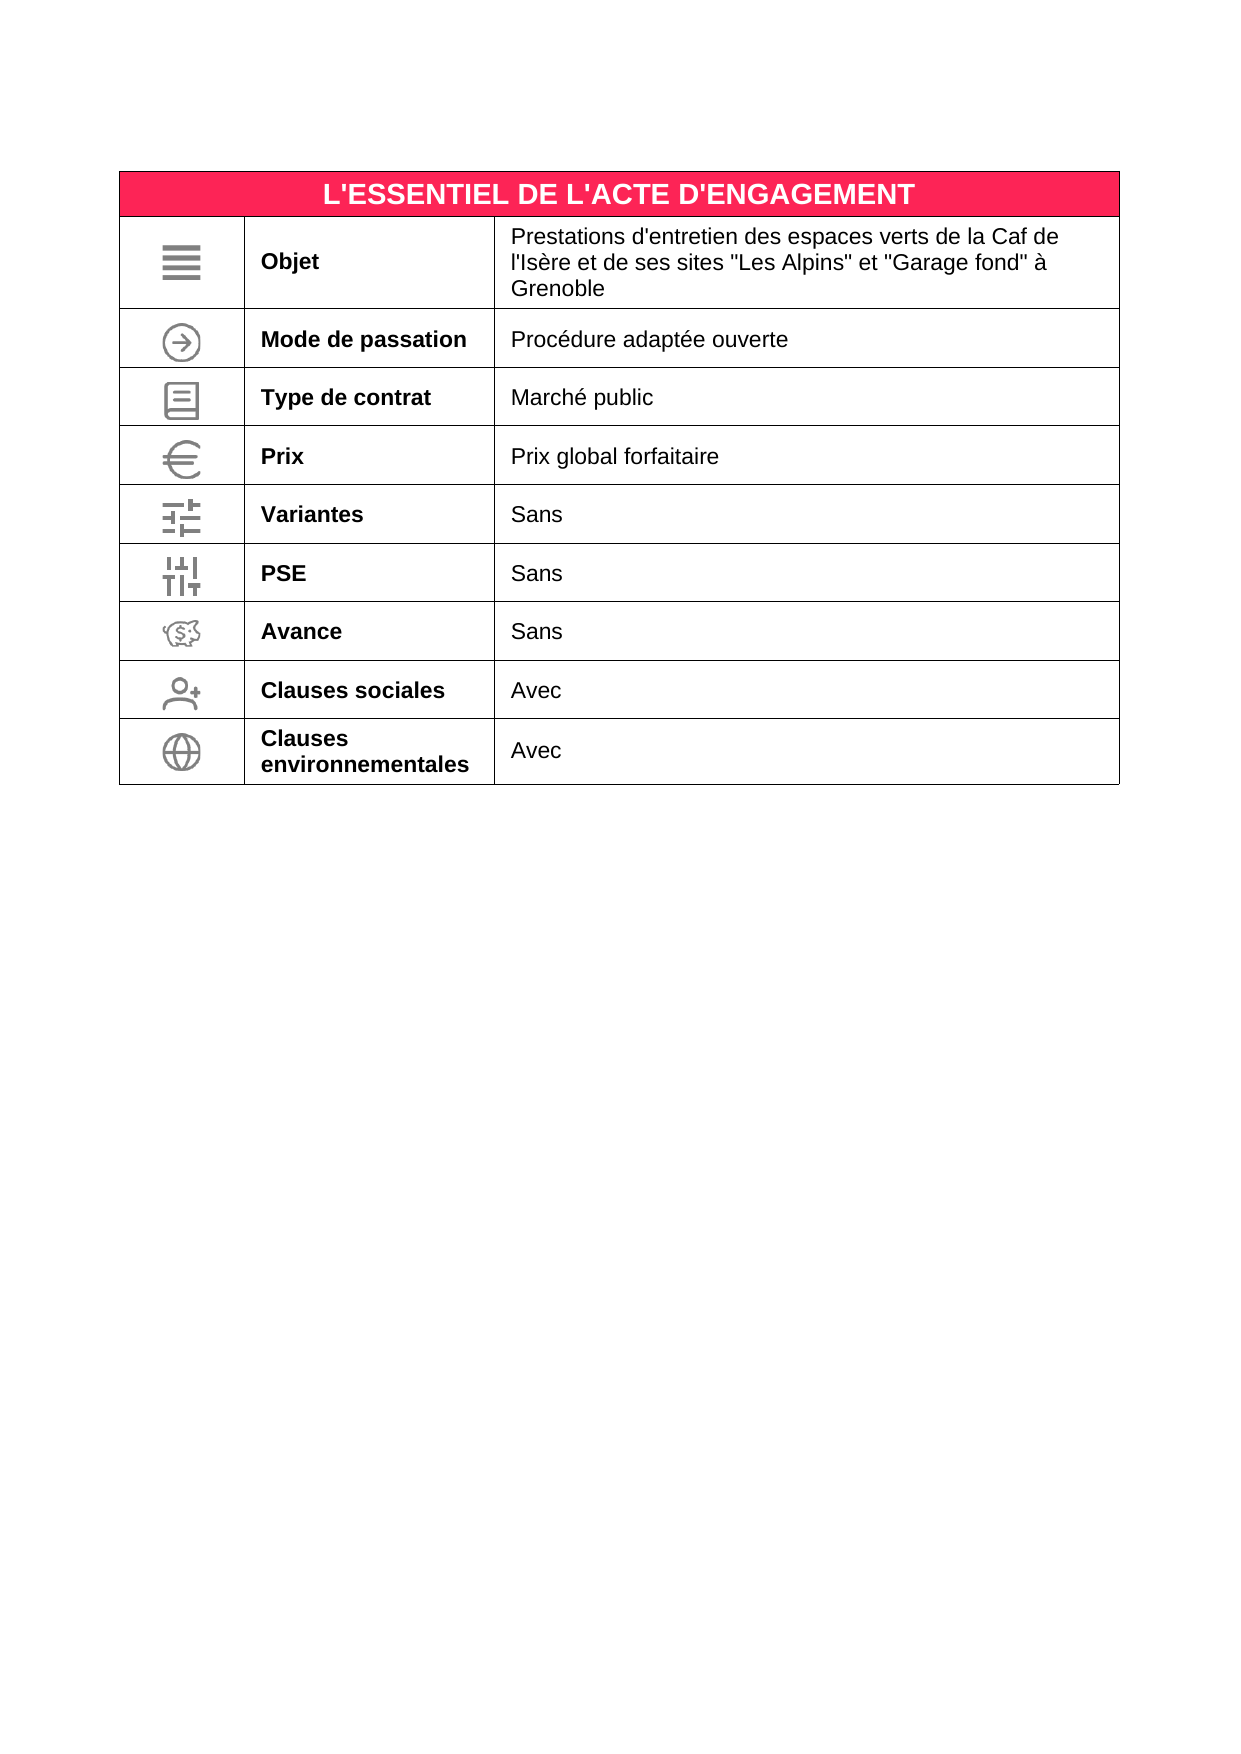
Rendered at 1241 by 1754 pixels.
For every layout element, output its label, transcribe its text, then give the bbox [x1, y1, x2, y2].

picture [162, 243, 201, 282]
picture [162, 440, 201, 479]
table_cell [120, 719, 244, 784]
table_cell Sans [495, 544, 1119, 601]
table_header L'ESSENTIEL DE L'ACTE D'ENGAGEMENT [120, 172, 1119, 216]
table_cell PSE [245, 544, 494, 601]
table_cell Clauses environnementales [245, 719, 494, 784]
table_cell Clauses sociales [245, 661, 494, 718]
table_cell [120, 368, 244, 425]
table_cell Objet [245, 217, 494, 308]
picture [162, 557, 201, 596]
picture [162, 733, 201, 771]
table_cell Sans [495, 485, 1119, 542]
picture [162, 323, 201, 362]
picture [162, 499, 201, 537]
table_cell Type de contrat [245, 368, 494, 425]
table_cell Variantes [245, 485, 494, 542]
table_cell Avec [495, 661, 1119, 718]
picture [162, 382, 201, 420]
table_cell Prix global forfaitaire [495, 426, 1119, 484]
picture [162, 620, 201, 647]
table_cell Prix [245, 426, 494, 484]
table_cell [120, 544, 244, 601]
table_cell [120, 217, 244, 308]
table_cell Sans [495, 602, 1119, 659]
table_cell [120, 309, 244, 367]
table_cell Avance [245, 602, 494, 659]
table_cell [120, 602, 244, 659]
table_cell [120, 485, 244, 542]
table_cell Avec [495, 719, 1119, 784]
table_cell Mode de passation [245, 309, 494, 367]
table_cell Marché public [495, 368, 1119, 425]
picture [162, 674, 201, 713]
table_cell [120, 426, 244, 484]
table_cell [120, 661, 244, 718]
table_cell Prestations d'entretien des espaces verts de la Caf de l'Isère et de ses sites "Les Alpins" et "Garage fond" à Grenoble [495, 217, 1119, 308]
table_cell Procédure adaptée ouverte [495, 309, 1119, 367]
